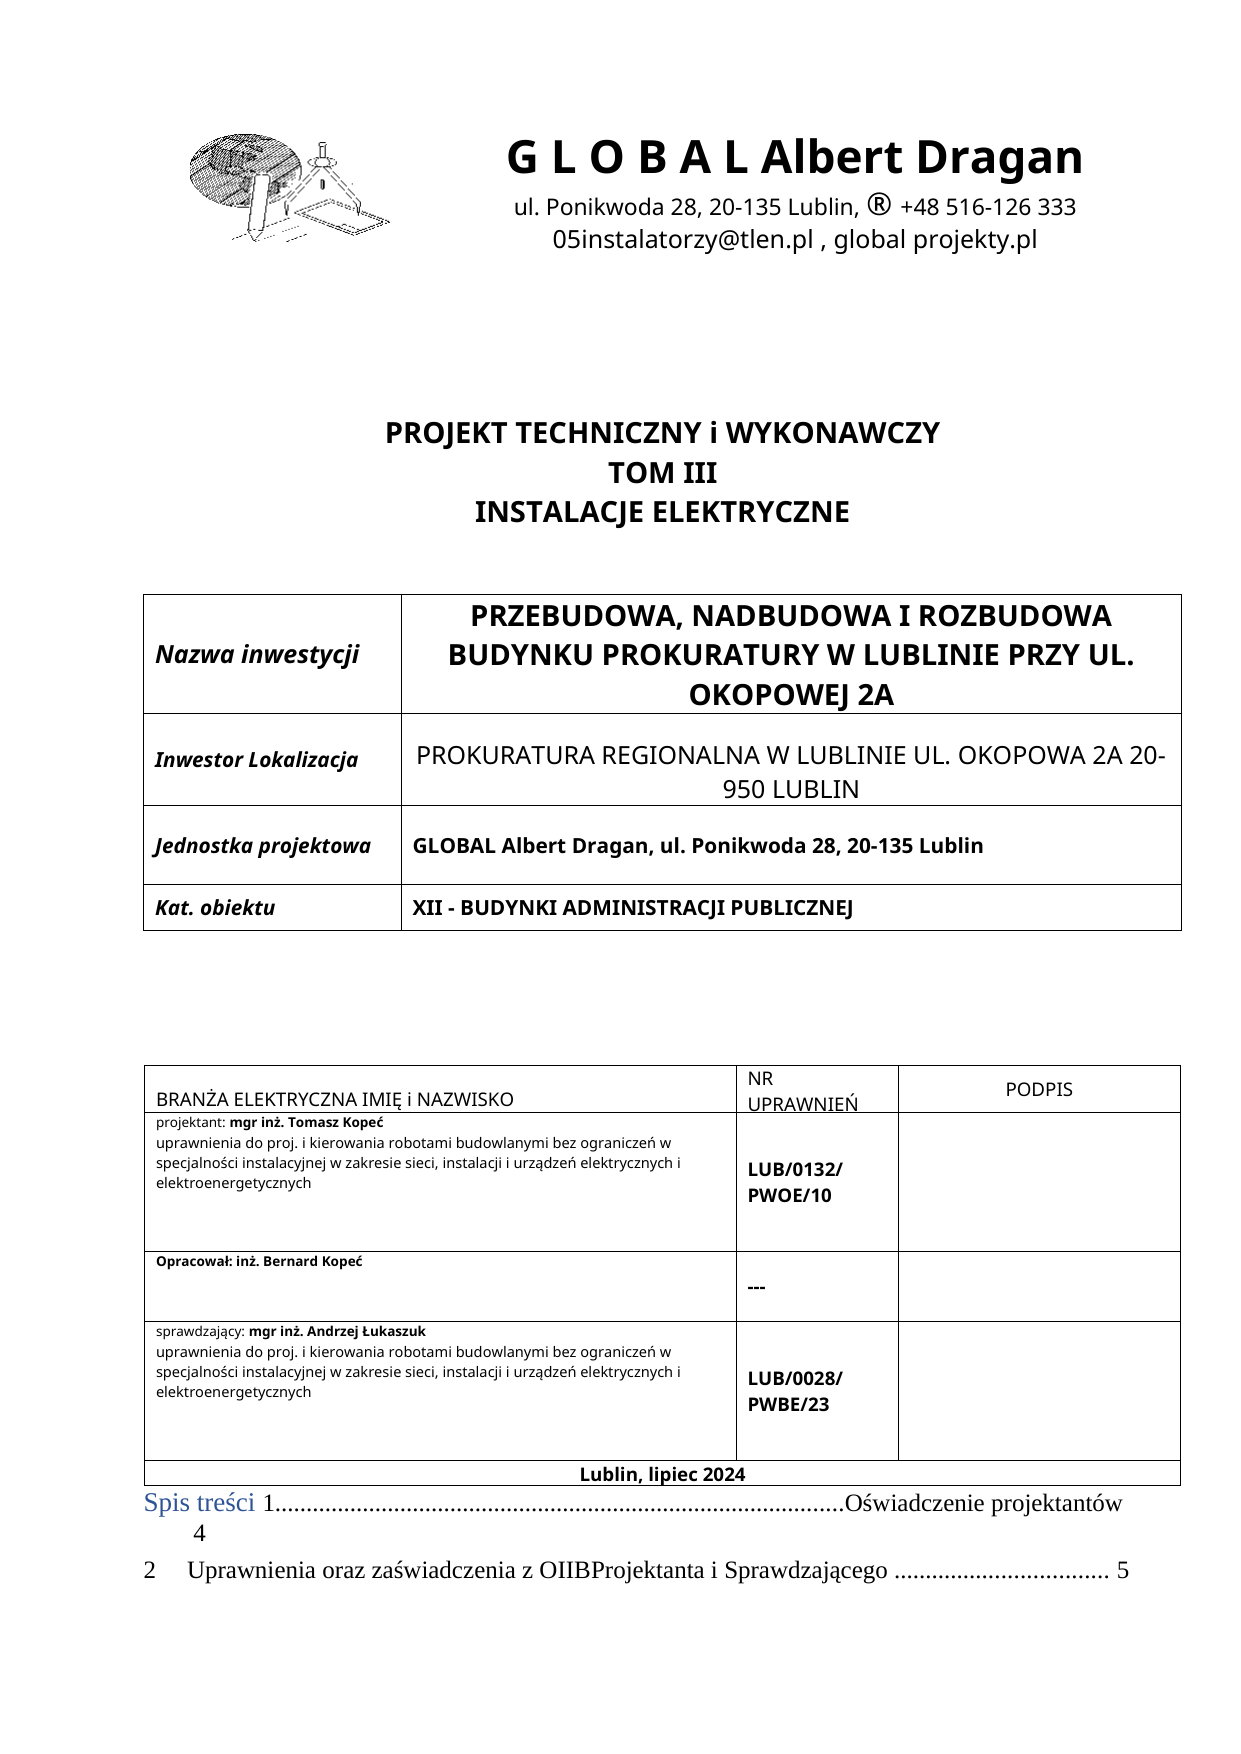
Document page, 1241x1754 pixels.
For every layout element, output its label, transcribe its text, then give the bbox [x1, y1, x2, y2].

table_header NR UPRAWNIEŃ [737, 1066, 898, 1112]
table_cell Lublin, lipiec 2024 [145, 1461, 1180, 1485]
table_header Nazwa inwestycji [144, 595, 401, 712]
table_cell Kat. obiektu [144, 885, 401, 930]
table_cell Opracował: inż. Bernard Kopeć [145, 1252, 736, 1321]
table_cell [899, 1113, 1180, 1251]
text G L O B A L Albert Dragan ul. Ponikwoda 28, 20-135 Lublin, ® +48 516-126 333 05instalatorzy@tlen.pl , global projekty.pl [143, 128, 1181, 256]
table_cell projektant: mgr inż. Tomasz Kopeć uprawnienia do proj. i kierowania robotami budowlanymi bez ograniczeń w specjalności instalacyjnej w zakresie sieci, instalacji i urządzeń elektrycznych i elektroenergetycznych [145, 1113, 736, 1251]
table_cell GLOBAL Albert Dragan, ul. Ponikwoda 28, 20-135 Lublin [402, 806, 1181, 884]
table_cell XII - BUDYNKI ADMINISTRACJI PUBLICZNEJ [402, 885, 1181, 930]
table_cell PROKURATURA REGIONALNA W LUBLINIE UL. OKOPOWA 2A 20-950 LUBLIN [402, 714, 1181, 805]
picture [190, 134, 390, 242]
table_cell [899, 1252, 1180, 1321]
table_header PRZEBUDOWA, NADBUDOWA I ROZBUDOWA BUDYNKU PROKURATURY W LUBLINIE PRZY UL. OKOPOWEJ 2A [402, 595, 1181, 712]
list Uprawnienia oraz zaświadczenia z OIIB Projektanta i Sprawdzającego 5 [143, 1555, 1181, 1583]
table_cell LUB/0132/ PWOE/10 [737, 1113, 898, 1251]
table_header PODPIS [899, 1066, 1180, 1112]
table_cell Jednostka projektowa [144, 806, 401, 884]
text Spis treści 1 Oświadczenie projektantów 4 [143, 1486, 1181, 1547]
text PROJEKT TECHNICZNY i WYKONAWCZY TOM III INSTALACJE ELEKTRYCZNE [143, 412, 1181, 531]
table_cell sprawdzający: mgr inż. Andrzej Łukaszuk uprawnienia do proj. i kierowania robotami budowlanymi bez ograniczeń w specjalności instalacyjnej w zakresie sieci, instalacji i urządzeń elektrycznych i elektroenergetycznych [145, 1322, 736, 1460]
table_cell --- [737, 1252, 898, 1321]
table_cell [899, 1322, 1180, 1460]
table_header BRANŻA ELEKTRYCZNA IMIĘ i NAZWISKO [145, 1066, 736, 1112]
table_cell LUB/0028/ PWBE/23 [737, 1322, 898, 1460]
table_cell Inwestor Lokalizacja [144, 714, 401, 805]
